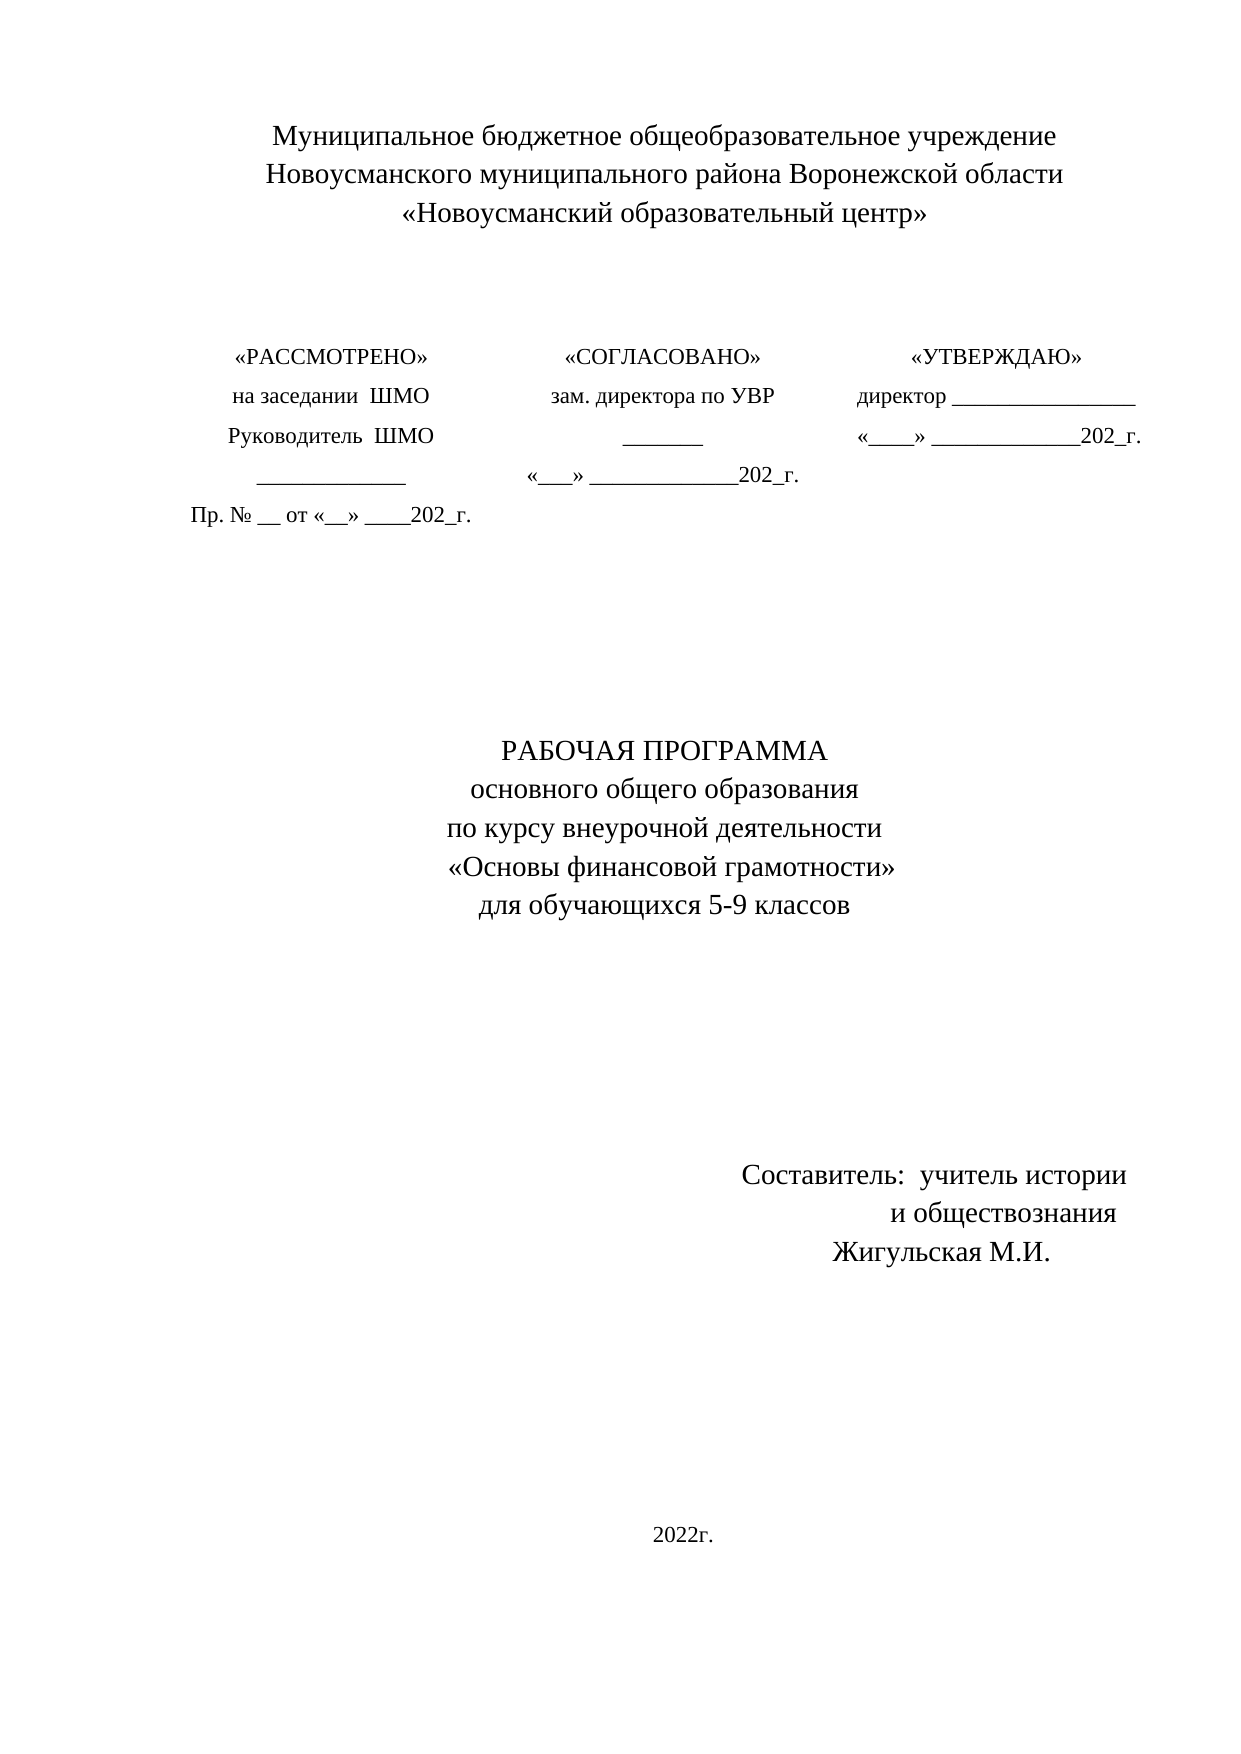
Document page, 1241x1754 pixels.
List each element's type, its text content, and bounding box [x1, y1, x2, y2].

text для обучающихся 5-9 классов [177, 887, 1152, 921]
table_header «СОГЛАСОВАНО» зам. директора по УВР _______ «___» _____________202_г. [496, 343, 829, 540]
text Муниципальное бюджетное общеобразовательное учреждение [177, 118, 1152, 152]
text «Новоусманский образовательный центр» [177, 195, 1152, 229]
table_header «УТВЕРЖДАЮ» директор ________________ «____» _____________202_г. [830, 343, 1163, 540]
text Жигульская М.И. [177, 1234, 1152, 1268]
text Составитель: учитель истории [177, 1157, 1152, 1191]
text и обществознания [177, 1196, 1152, 1229]
text по курсу внеурочной деятельности [177, 810, 1152, 844]
text РАБОЧАЯ ПРОГРАММА [177, 733, 1152, 767]
text основного общего образования [177, 772, 1152, 805]
text 2022г. [177, 1522, 1149, 1548]
table_header «РАССМОТРЕНО» на заседании ШМО Руководитель ШМО _____________ Пр. № __ от «__» ____202_г. [166, 343, 496, 540]
text «Основы финансовой грамотности» [177, 849, 1152, 882]
text Новоусманского муниципального района Воронежской области [177, 157, 1152, 190]
